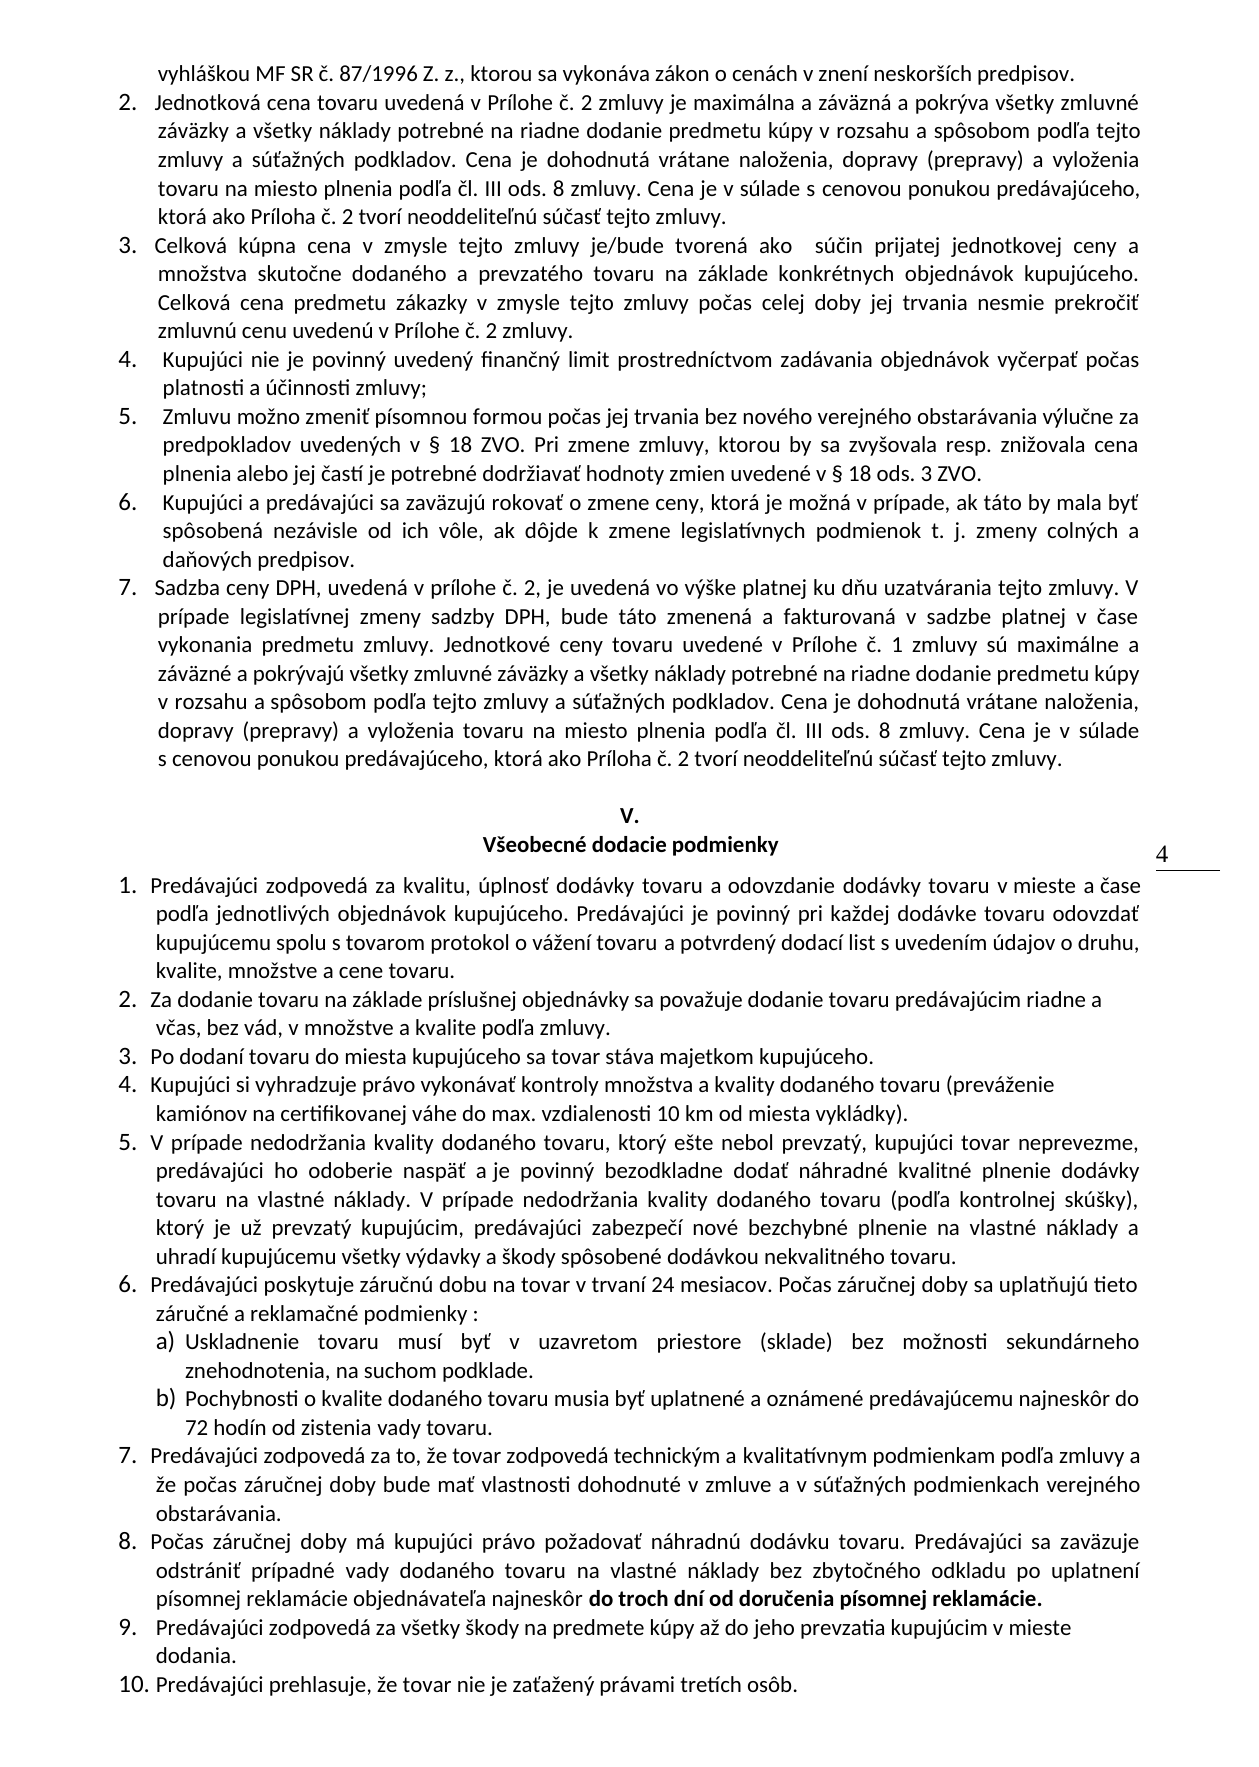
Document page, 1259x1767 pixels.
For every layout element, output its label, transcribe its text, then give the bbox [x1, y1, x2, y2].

text V. [118, 801, 1141, 830]
list Za dodanie tovaru na základe príslušnej objednávky sa považuje dodanie tovaru predávajúcim riadne a včas, bez vád, v množstve a kvalite podľa zmluvy. [118, 984, 1141, 1041]
list Predávajúci poskytuje záručnú dobu na tovar v trvaní 24 mesiacov. Počas záručnej doby sa uplatňujú tieto záručné a reklamačné podmienky : [118, 1270, 1141, 1327]
list Po dodaní tovaru do miesta kupujúceho sa tovar stáva majetkom kupujúceho. [118, 1041, 1141, 1070]
list Predávajúci zodpovedá za to, že tovar zodpovedá technickým a kvalitatívnym podmienkam podľa zmluvy a že počas záručnej doby bude mať vlastnosti dohodnuté v zmluve a v súťažných podmienkach verejného obstarávania. [118, 1441, 1141, 1527]
list Jednotková cena tovaru uvedená v Prílohe č. 2 zmluvy je maximálna a záväzná a pokrýva všetky zmluvné záväzky a všetky náklady potrebné na riadne dodanie predmetu kúpy v rozsahu a spôsobom podľa tejto zmluvy a súťažných podkladov. Cena je dohodnutá vrátane naloženia, dopravy (prepravy) a vyloženia tovaru na miesto plnenia podľa čl. III ods. 8 zmluvy. Cena je v súlade s cenovou ponukou predávajúceho, ktorá ako Príloha č. 2 tvorí neoddeliteľnú súčasť tejto zmluvy. [118, 88, 1141, 230]
list Uskladnenie tovaru musí byť v uzavretom priestore (sklade) bez možnosti sekundárneho znehodnotenia, na suchom podklade. [156, 1327, 1141, 1384]
list Počas záručnej doby má kupujúci právo požadovať náhradnú dodávku tovaru. Predávajúci sa zaväzuje odstrániť prípadné vady dodaného tovaru na vlastné náklady bez zbytočného odkladu po uplatnení písomnej reklamácie objednávateľa najneskôr do troch dní od doručenia písomnej reklamácie. [118, 1527, 1141, 1612]
list Predávajúci prehlasuje, že tovar nie je zaťažený právami tretích osôb. [118, 1669, 1141, 1698]
list Celková kúpna cena v zmysle tejto zmluvy je/bude tvorená ako súčin prijatej jednotkovej ceny a množstva skutočne dodaného a prevzatého tovaru na základe konkrétnych objednávok kupujúceho. Celková cena predmetu zákazky v zmysle tejto zmluvy počas celej doby jej trvania nesmie prekročiť zmluvnú cenu uvedenú v Prílohe č. 2 zmluvy. [118, 230, 1141, 344]
list Kupujúci nie je povinný uvedený finančný limit prostredníctvom zadávania objednávok vyčerpať počas platnosti a účinnosti zmluvy; [118, 344, 1141, 402]
text Všeobecné dodacie podmienky [121, 830, 1141, 858]
list Sadzba ceny DPH, uvedená v prílohe č. 2, je uvedená vo výške platnej ku dňu uzatvárania tejto zmluvy. V prípade legislatívnej zmeny sadzby DPH, bude táto zmenená a fakturovaná v sadzbe platnej v čase vykonania predmetu zmluvy. Jednotkové ceny tovaru uvedené v Prílohe č. 1 zmluvy sú maximálne a záväzné a pokrývajú všetky zmluvné záväzky a všetky náklady potrebné na riadne dodanie predmetu kúpy v rozsahu a spôsobom podľa tejto zmluvy a súťažných podkladov. Cena je dohodnutá vrátane naloženia, dopravy (prepravy) a vyloženia tovaru na miesto plnenia podľa čl. III ods. 8 zmluvy. Cena je v súlade s cenovou ponukou predávajúceho, ktorá ako Príloha č. 2 tvorí neoddeliteľnú súčasť tejto zmluvy. [118, 573, 1141, 773]
list Predávajúci zodpovedá za všetky škody na predmete kúpy až do jeho prevzatia kupujúcim v mieste dodania. [118, 1612, 1141, 1669]
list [118, 59, 1146, 88]
list Kupujúci a predávajúci sa zaväzujú rokovať o zmene ceny, ktorá je možná v prípade, ak táto by mala byť spôsobená nezávisle od ich vôle, ak dôjde k zmene legislatívnych podmienok t. j. zmeny colných a daňových predpisov. [118, 487, 1141, 573]
list Kupujúci si vyhradzuje právo vykonávať kontroly množstva a kvality dodaného tovaru (preváženie kamiónov na certifikovanej váhe do max. vzdialenosti 10 km od miesta vykládky). [118, 1070, 1141, 1127]
list Pochybnosti o kvalite dodaného tovaru musia byť uplatnené a oznámené predávajúcemu najneskôr do 72 hodín od zistenia vady tovaru. [156, 1384, 1141, 1441]
list V prípade nedodržania kvality dodaného tovaru, ktorý ešte nebol prevzatý, kupujúci tovar neprevezme, predávajúci ho odoberie naspäť a je povinný bezodkladne dodať náhradné kvalitné plnenie dodávky tovaru na vlastné náklady. V prípade nedodržania kvality dodaného tovaru (podľa kontrolnej skúšky), ktorý je už prevzatý kupujúcim, predávajúci zabezpečí nové bezchybné plnenie na vlastné náklady a uhradí kupujúcemu všetky výdavky a škody spôsobené dodávkou nekvalitného tovaru. [118, 1127, 1141, 1270]
list Predávajúci zodpovedá za kvalitu, úplnosť dodávky tovaru a odovzdanie dodávky tovaru v mieste a čase podľa jednotlivých objednávok kupujúceho. Predávajúci je povinný pri každej dodávke tovaru odovzdať kupujúcemu spolu s tovarom protokol o vážení tovaru a potvrdený dodací list s uvedením údajov o druhu, kvalite, množstve a cene tovaru. [118, 870, 1141, 984]
list Zmluvu možno zmeniť písomnou formou počas jej trvania bez nového verejného obstarávania výlučne za predpokladov uvedených v § 18 ZVO. Pri zmene zmluvy, ktorou by sa zvyšovala resp. znižovala cena plnenia alebo jej častí je potrebné dodržiavať hodnoty zmien uvedené v § 18 ods. 3 ZVO. [118, 402, 1141, 487]
